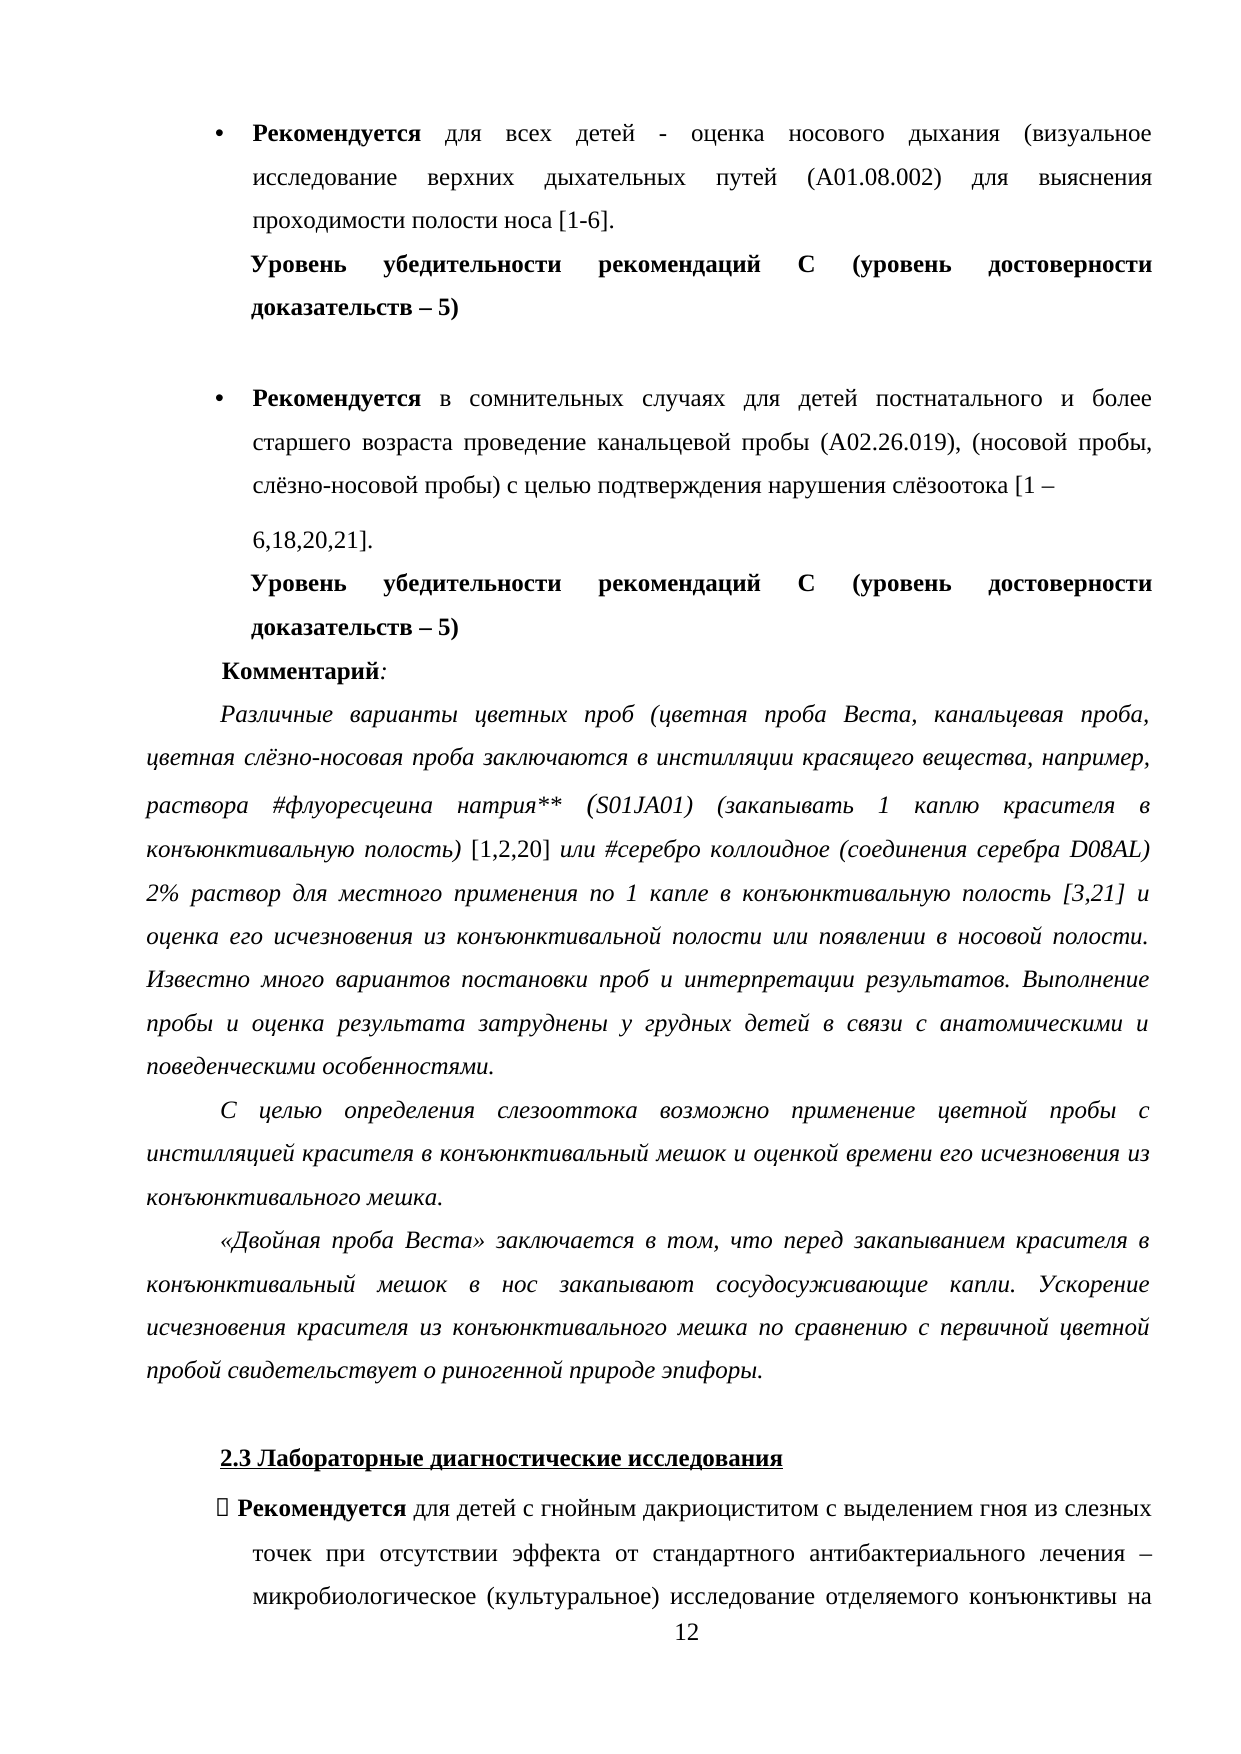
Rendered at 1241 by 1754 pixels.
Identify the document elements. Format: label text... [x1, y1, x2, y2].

subtitle 2.3 Лабораторные диагностические исследования [220, 1443, 1153, 1471]
list Рекомендуется в сомнительных случаях для детей постнатального и более старшего возраста проведение канальцевой пробы (А02.26.019), (носовой пробы, слёзно-носовой пробы) с целью подтверждения нарушения слёзоотока [1 – [215, 383, 1153, 499]
text Уровень убедительности рекомендаций С (уровень достоверности доказательств – 5) [250, 568, 1153, 641]
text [215, 1489, 1153, 1610]
text С целью определения слезооттока возможно применение цветной пробы с инстилляцией красителя в конъюнктивальный мешок и оценкой времени его исчезновения из конъюнктивального мешка. [146, 1095, 1153, 1210]
text Комментарий: [222, 656, 1153, 685]
text 6,18,20,21]. [252, 525, 1153, 554]
list Рекомендуется для всех детей - оценка носового дыхания (визуальное исследование верхних дыхательных путей (А01.08.002) для выяснения проходимости полости носа [1-6]. [215, 118, 1153, 234]
text «Двойная проба Веста» заключается в том, что перед закапыванием красителя в конъюнктивальный мешок в нос закапывают сосудосуживающие капли. Ускорение исчезновения красителя из конъюнктивального мешка по сравнению с первичной цветной пробой свидетельствует о риногенной природе эпифоры. [146, 1225, 1153, 1384]
text Уровень убедительности рекомендаций С (уровень достоверности доказательств – 5) [250, 249, 1153, 321]
text Различные варианты цветных проб (цветная проба Веста, канальцевая проба, цветная слёзно-носовая проба заключаются в инстилляции красящего вещества, например, раствора #флуоресцеина натрия** (S01JA01) (закапывать 1 каплю красителя в конъюнктивальную полость) [1,2,20] или #серебро коллоидное (соединения серебра D08AL) 2% раствор для местного применения по 1 капле в конъюнктивальную полость [3,21] и оценка его исчезновения из конъюнктивальной полости или появлении в носовой полости. Известно много вариантов постановки проб и интерпретации результатов. Выполнение пробы и оценка результата затруднены у грудных детей в связи с анатомическими и поведенческими особенностями. [146, 699, 1153, 1080]
